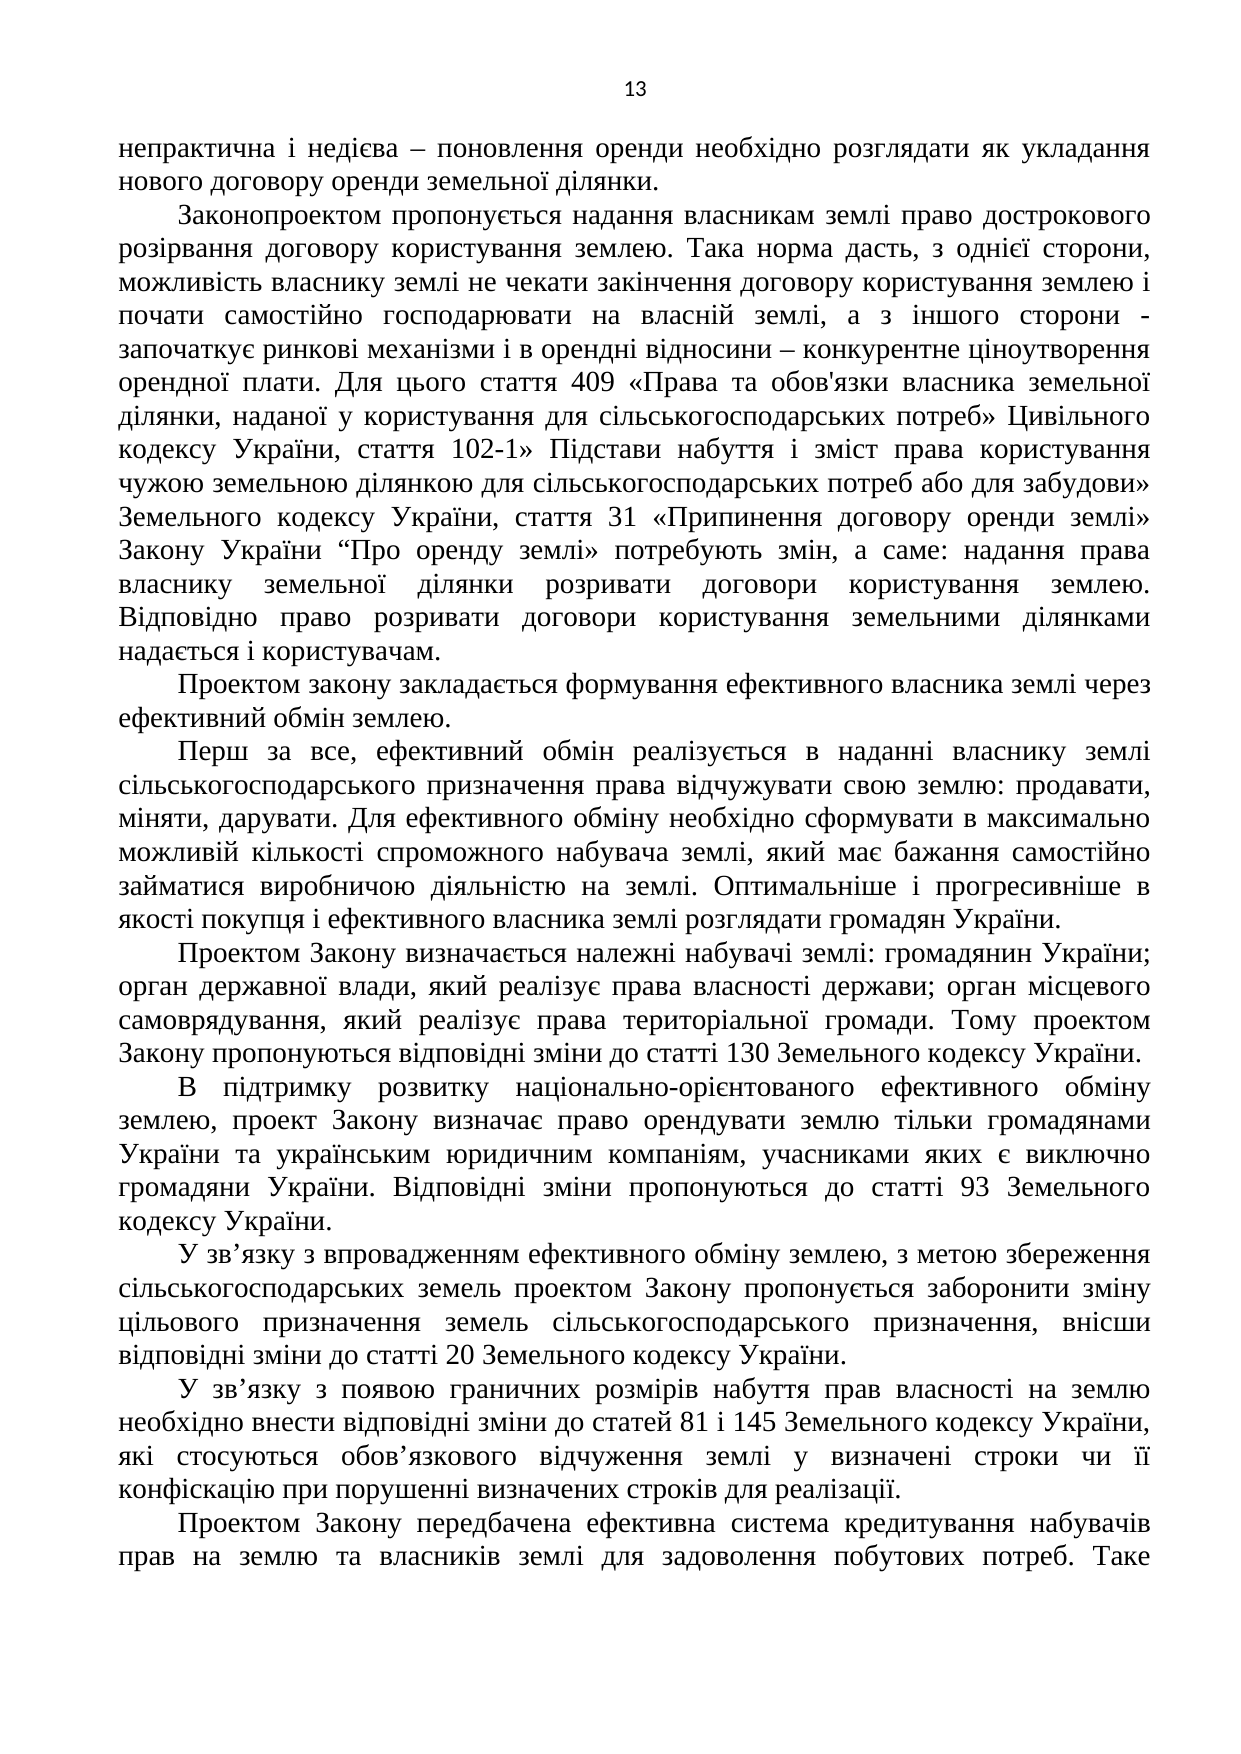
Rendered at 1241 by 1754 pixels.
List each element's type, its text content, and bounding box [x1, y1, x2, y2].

text Перш за все, ефективний обмін реалізується в наданні власнику землі сільськогосподарського призначення права відчужувати свою землю: продавати, міняти, дарувати. Для ефективного обміну необхідно сформувати в максимально можливій кількості спроможного набувача землі, який має бажання самостійно займатися виробничою діяльністю на землі. Оптимальніше і прогресивніше в якості покупця і ефективного власника землі розглядати громадян України. [118, 733, 1152, 935]
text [118, 130, 1152, 197]
text Проектом закону закладається формування ефективного власника землі через ефективний обмін землею. [118, 666, 1152, 733]
text В підтримку розвитку національно-орієнтованого ефективного обміну землею, проект Закону визначає право орендувати землю тільки громадянами України та українським юридичним компаніям, учасниками яких є виключно громадяни України. Відповідні зміни пропонуються до статті 93 Земельного кодексу України. [118, 1069, 1152, 1237]
text Проектом Закону визначається належні набувачі землі: громадянин України; орган державної влади, який реалізує права власності держави; орган місцевого самоврядування, який реалізує права територіальної громади. Тому проектом Закону пропонуються відповідні зміни до статті 130 Земельного кодексу України. [118, 935, 1152, 1069]
text У зв’язку з появою граничних розмірів набуття прав власності на землю необхідно внести відповідні зміни до статей 81 і 145 Земельного кодексу України, які стосуються обов’язкового відчуження землі у визначені строки чи її конфіскацію при порушенні визначених строків для реалізації. [118, 1371, 1152, 1505]
text У зв’язку з впровадженням ефективного обміну землею, з метою збереження сільськогосподарських земель проектом Закону пропонується заборонити зміну цільового призначення земель сільськогосподарського призначення, внісши відповідні зміни до статті 20 Земельного кодексу України. [118, 1237, 1152, 1371]
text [118, 1505, 1152, 1572]
text Законопроектом пропонується надання власникам землі право дострокового розірвання договору користування землею. Така норма дасть, з однієї сторони, можливість власнику землі не чекати закінчення договору користування землею і почати самостійно господарювати на власній землі, а з іншого сторони - започаткує ринкові механізми і в орендні відносини – конкурентне ціноутворення орендної плати. Для цього стаття 409 «Права та обов'язки власника земельної ділянки, наданої у користування для сільськогосподарських потреб» Цивільного кодексу України, стаття 102-1» Підстави набуття і зміст права користування чужою земельною ділянкою для сільськогосподарських потреб або для забудови» Земельного кодексу України, стаття 31 «Припинення договору оренди землі» Закону України “Про оренду землі» потребують змін, а саме: надання права власнику земельної ділянки розривати договори користування землею. Відповідно право розривати договори користування земельними ділянками надається і користувачам. [118, 197, 1152, 666]
